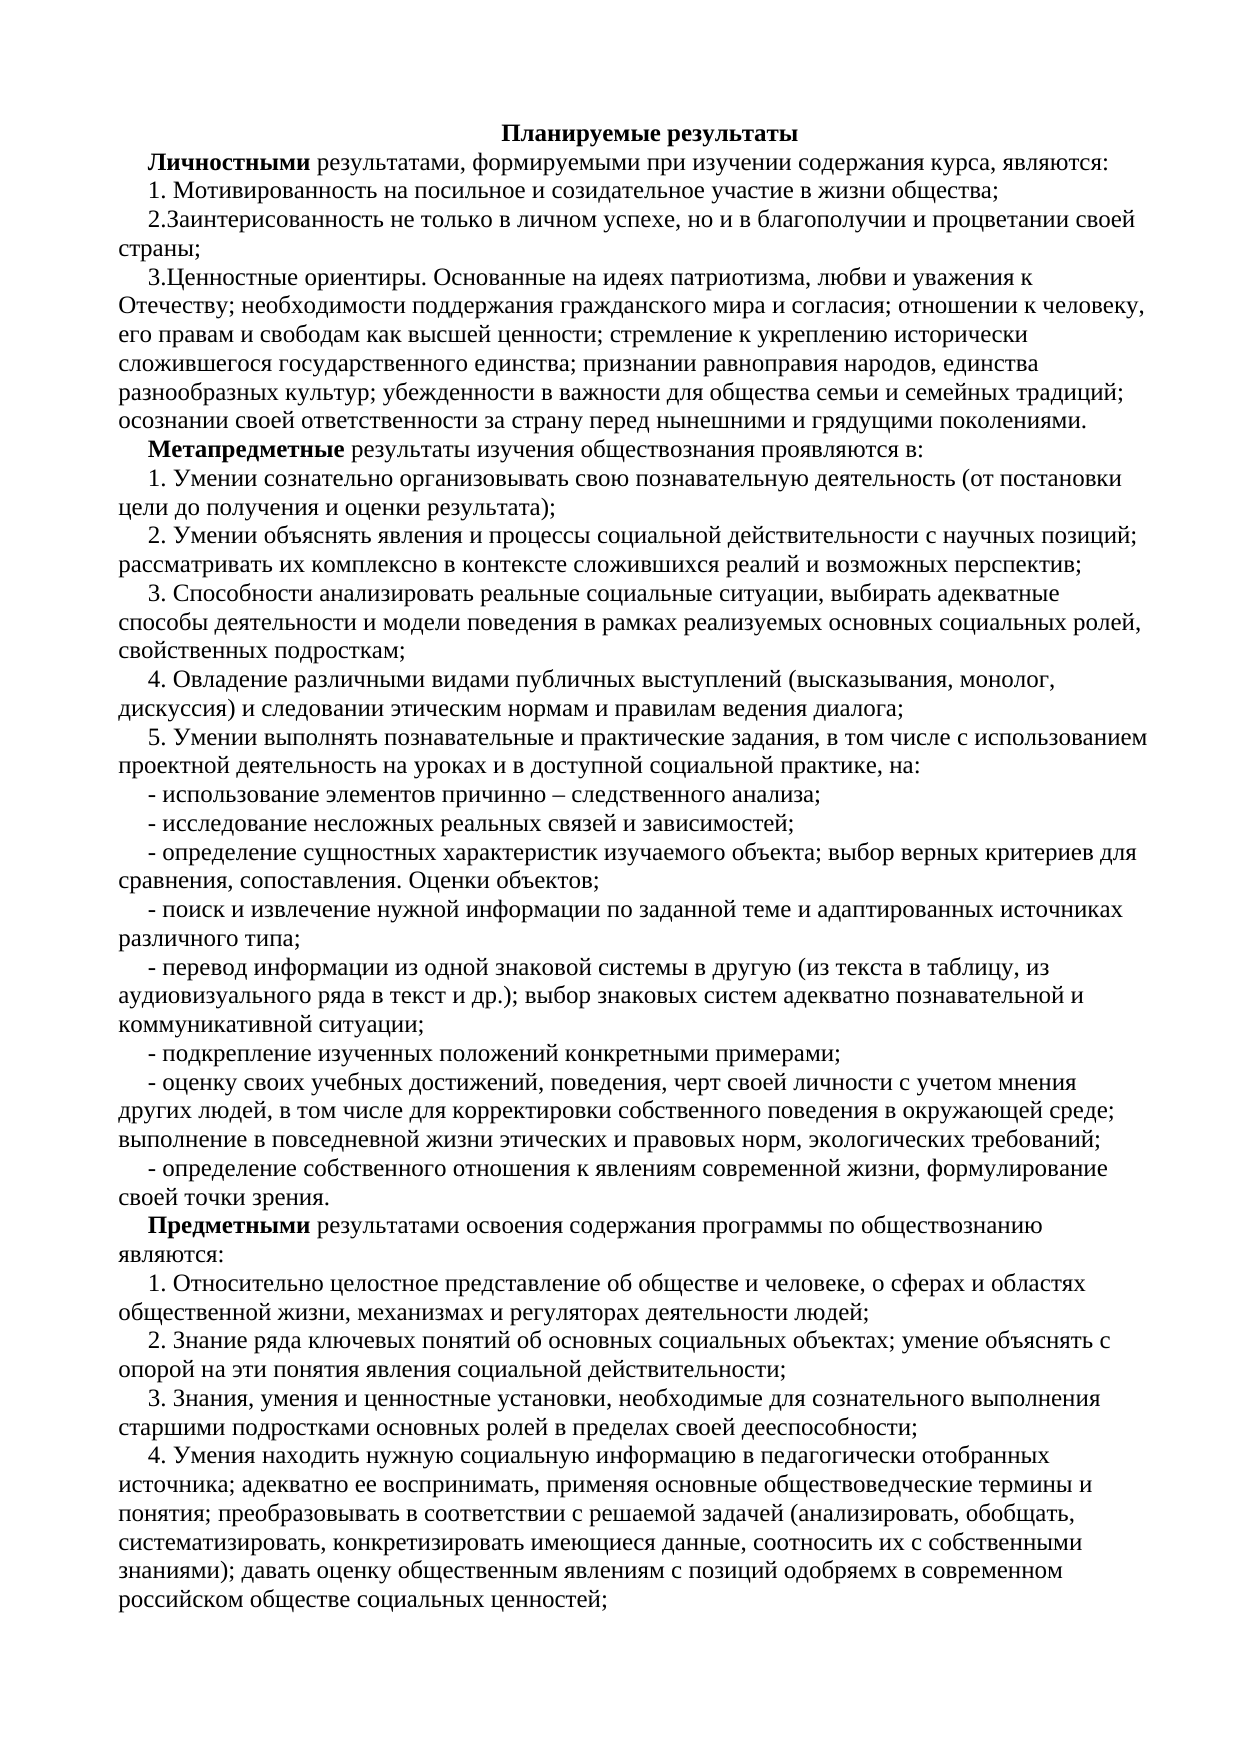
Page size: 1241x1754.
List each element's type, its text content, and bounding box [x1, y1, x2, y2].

text Метапредметные результаты изучения обществознания проявляются в: [118, 434, 1152, 463]
text - поиск и извлечение нужной информации по заданной теме и адаптированных источниках различного типа; [118, 894, 1152, 952]
text - использование элементов причинно – следственного анализа; [118, 779, 1152, 808]
text - подкрепление изученных положений конкретными примерами; [118, 1038, 1152, 1067]
text 2.Заинтерисованность не только в личном успехе, но и в благополучии и процветании своей страны; [118, 204, 1152, 262]
text 3. Знания, умения и ценностные установки, необходимые для сознательного выполнения старшими подростками основных ролей в пределах своей дееспособности; [118, 1383, 1152, 1441]
text - перевод информации из одной знаковой системы в другую (из текста в таблицу, из аудиовизуального ряда в текст и др.); выбор знаковых систем адекватно познавательной и коммуникативной ситуации; [118, 952, 1152, 1038]
text 3. Способности анализировать реальные социальные ситуации, выбирать адекватные способы деятельности и модели поведения в рамках реализуемых основных социальных ролей, свойственных подросткам; [118, 578, 1152, 664]
text Предметными результатами освоения содержания программы по обществознанию являются: [118, 1211, 1152, 1268]
text - оценку своих учебных достижений, поведения, черт своей личности с учетом мнения других людей, в том числе для корректировки собственного поведения в окружающей среде; выполнение в повседневной жизни этических и правовых норм, экологических требований; [118, 1067, 1152, 1153]
text Планируемые результаты [118, 118, 1152, 147]
text 2. Знание ряда ключевых понятий об основных социальных объектах; умение объяснять с опорой на эти понятия явления социальной действительности; [118, 1326, 1152, 1383]
text 1. Умении сознательно организовывать свою познавательную деятельность (от постановки цели до получения и оценки результата); [118, 463, 1152, 521]
text - определение сущностных характеристик изучаемого объекта; выбор верных критериев для сравнения, сопоставления. Оценки объектов; [118, 837, 1152, 894]
text 5. Умении выполнять познавательные и практические задания, в том числе с использованием проектной деятельность на уроках и в доступной социальной практике, на: [118, 722, 1152, 779]
text - исследование несложных реальных связей и зависимостей; [118, 808, 1152, 837]
text Личностными результатами, формируемыми при изучении содержания курса, являются: [118, 147, 1152, 176]
text 4. Умения находить нужную социальную информацию в педагогически отобранных источника; адекватно ее воспринимать, применяя основные обществоведческие термины и понятия; преобразовывать в соответствии с решаемой задачей (анализировать, обобщать, систематизировать, конкретизировать имеющиеся данные, соотносить их с собственными знаниями); давать оценку общественным явлениям с позиций одобряемх в современном российском обществе социальных ценностей; [118, 1441, 1152, 1613]
text 3.Ценностные ориентиры. Основанные на идеях патриотизма, любви и уважения к Отечеству; необходимости поддержания гражданского мира и согласия; отношении к человеку, его правам и свободам как высшей ценности; стремление к укреплению исторически сложившегося государственного единства; признании равноправия народов, единства разнообразных культур; убежденности в важности для общества семьи и семейных традиций; осознании своей ответственности за страну перед нынешними и грядущими поколениями. [118, 262, 1152, 434]
text - определение собственного отношения к явлениям современной жизни, формулирование своей точки зрения. [118, 1153, 1152, 1211]
text 2. Умении объяснять явления и процессы социальной действительности с научных позиций; рассматривать их комплексно в контексте сложившихся реалий и возможных перспектив; [118, 521, 1152, 578]
text 1. Относительно целостное представление об обществе и человеке, о сферах и областях общественной жизни, механизмах и регуляторах деятельности людей; [118, 1268, 1152, 1326]
text 1. Мотивированность на посильное и созидательное участие в жизни общества; [118, 176, 1152, 204]
text 4. Овладение различными видами публичных выступлений (высказывания, монолог, дискуссия) и следовании этическим нормам и правилам ведения диалога; [118, 664, 1152, 722]
